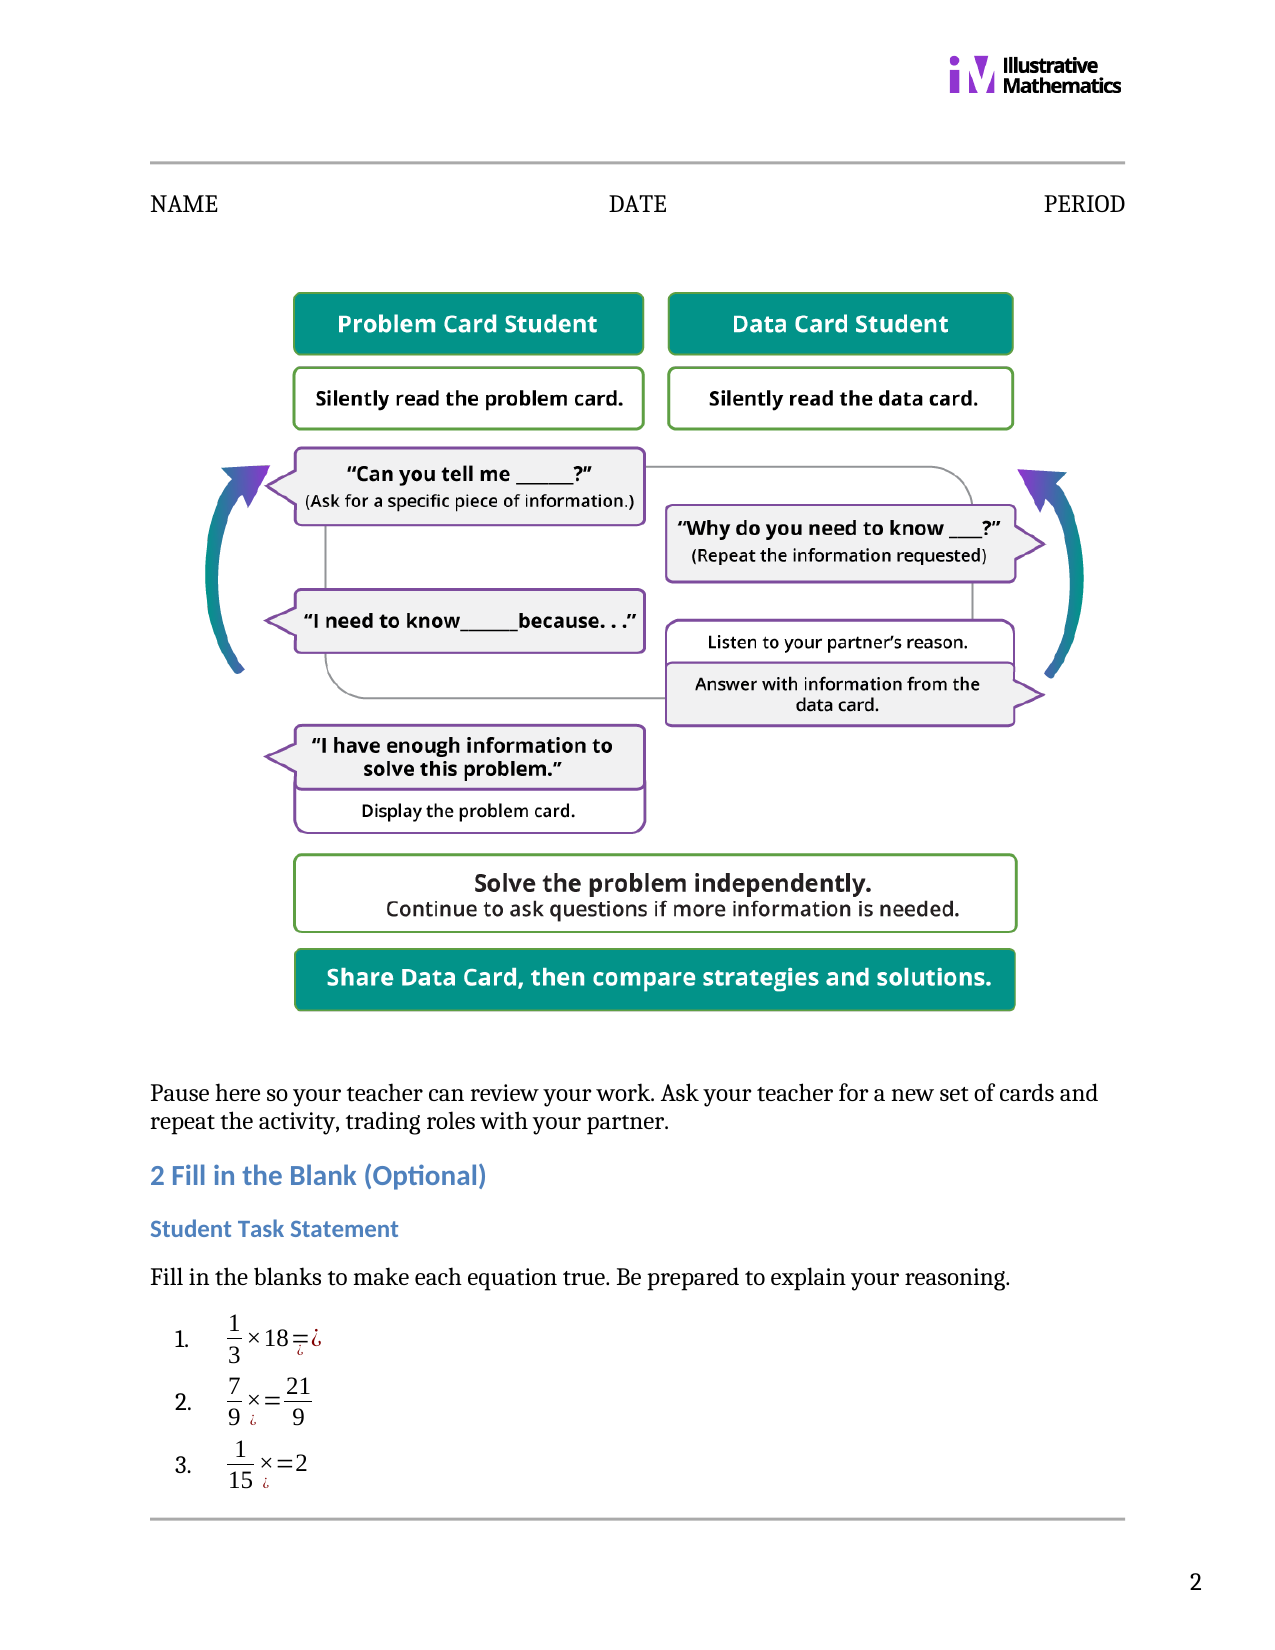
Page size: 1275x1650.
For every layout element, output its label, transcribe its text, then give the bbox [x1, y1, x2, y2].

text Pause here so your teacher can review your work. Ask your teacher for a new set of cards and repeat the activity, trading roles with your partner. [150, 1050, 1125, 1136]
subtitle Student Task Statement [150, 1213, 1125, 1244]
text Fill in the blanks to make each equation true. Be prepared to explain your reasoning. [150, 1262, 1125, 1291]
subtitle 2 Fill in the Blank (Optional) [150, 1157, 1125, 1192]
picture [949, 55, 1121, 93]
picture [168, 247, 1144, 1031]
